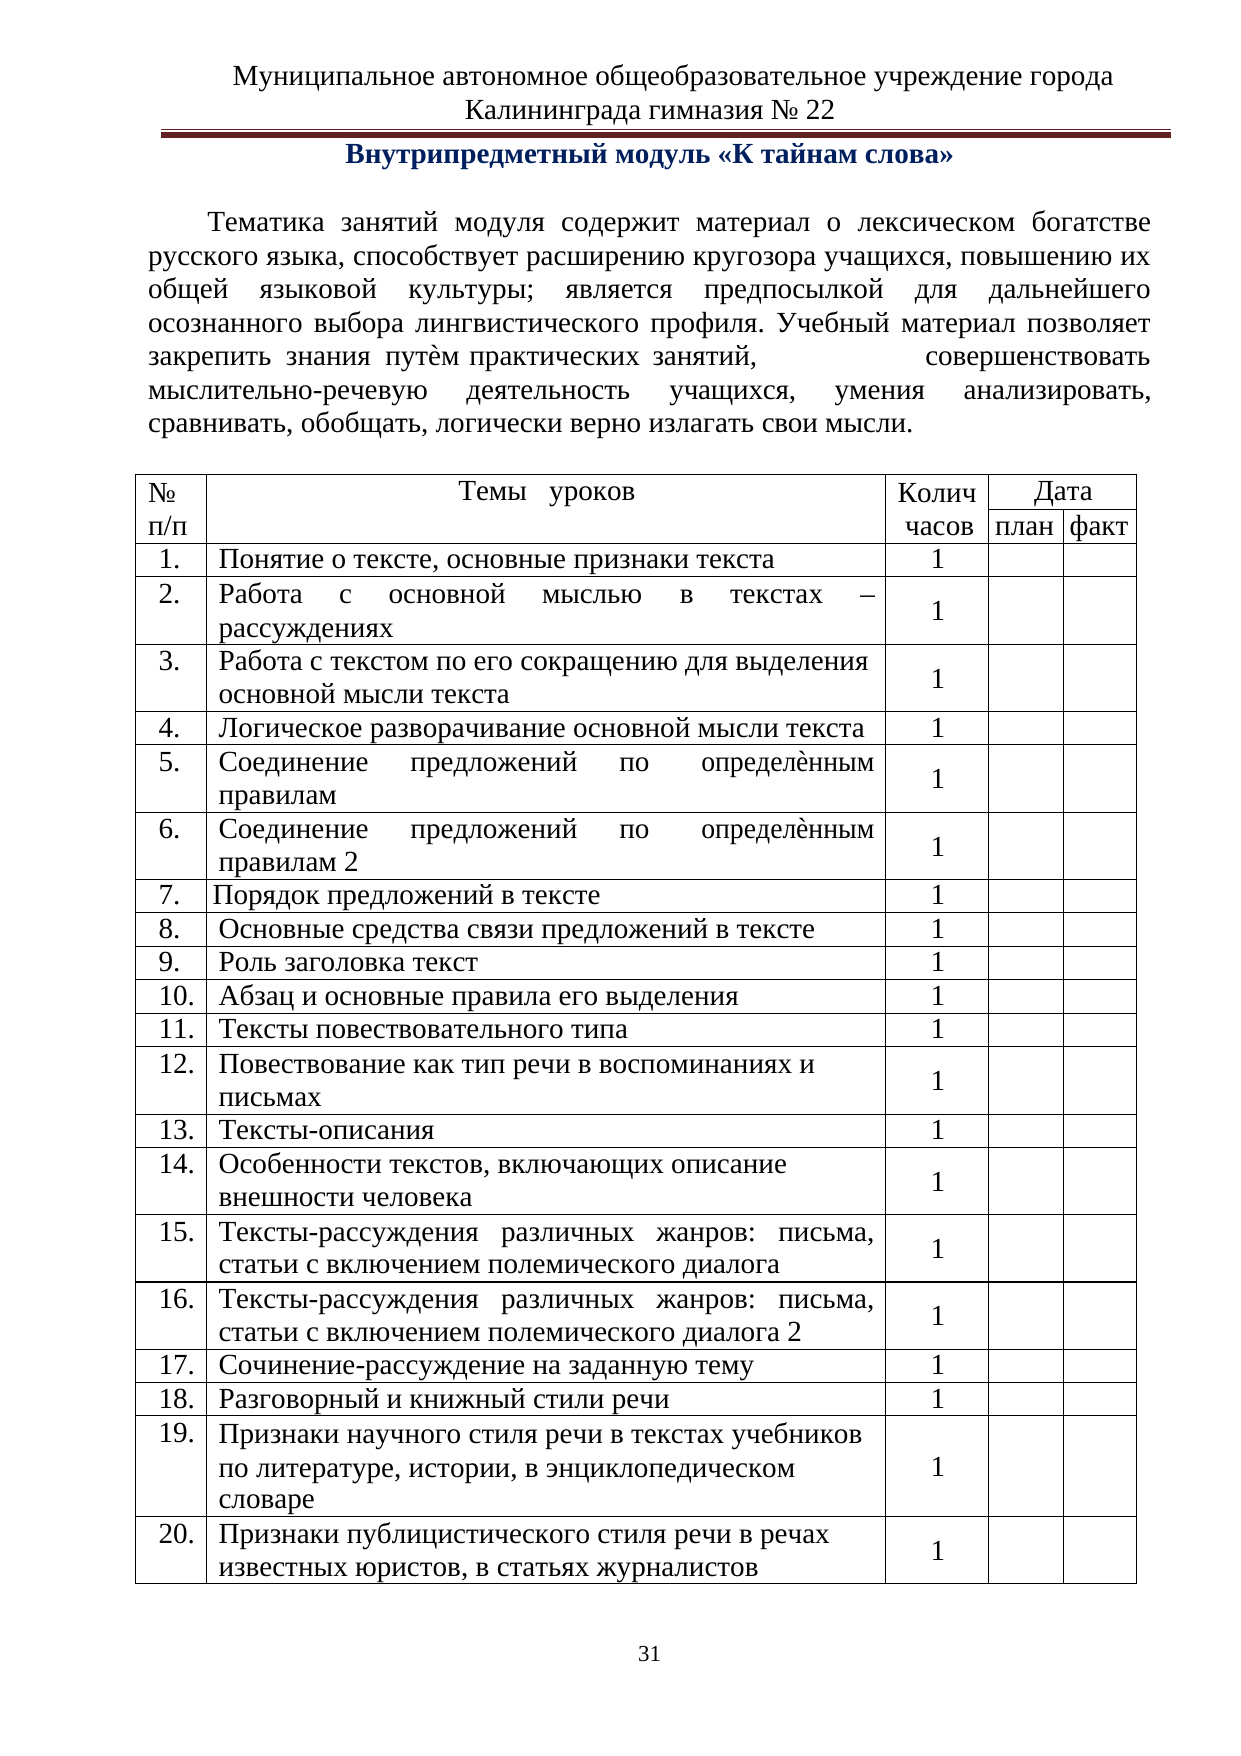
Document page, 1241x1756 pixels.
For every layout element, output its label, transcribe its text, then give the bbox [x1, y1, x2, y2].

table_cell 1 [886, 880, 988, 912]
table_header Дата [989, 475, 1136, 509]
table_cell [989, 1283, 1063, 1348]
table_cell Работа с основной мыслью рассуждениях [207, 577, 664, 644]
table_cell Разговорный и книжный стили речи [207, 1383, 885, 1415]
table_cell [989, 813, 1063, 879]
table_cell план [989, 510, 1063, 543]
table_cell [989, 1047, 1063, 1113]
table_cell 1 [886, 1148, 988, 1214]
table_cell [1064, 544, 1136, 576]
table_cell [1064, 980, 1136, 1012]
table_cell [989, 947, 1063, 979]
table_cell Тексты повествовательного типа [207, 1014, 885, 1046]
table_cell [1064, 1283, 1136, 1348]
table_cell [989, 880, 1063, 912]
table_cell 1 [886, 645, 988, 711]
table_cell [989, 577, 1063, 644]
table_cell [1064, 745, 1136, 812]
text Внутрипредметный модуль «К тайнам слова» [345, 137, 1201, 170]
table_cell 1 [886, 1383, 988, 1415]
table_cell 1 [886, 1014, 988, 1046]
table_cell 1 [886, 1517, 988, 1583]
table_cell [1064, 1148, 1136, 1214]
table_cell 1. [136, 544, 206, 576]
table_cell 15. [136, 1215, 206, 1281]
table_cell [1064, 1014, 1136, 1046]
table_cell 18. [136, 1383, 206, 1415]
table_cell 12. [136, 1047, 206, 1113]
table_cell 1 [886, 1115, 988, 1147]
table_cell [989, 712, 1063, 744]
table_cell 1 [886, 913, 988, 946]
table_cell 1 [886, 1215, 988, 1281]
table_cell факт [1064, 510, 1136, 543]
table_cell 1 [886, 980, 988, 1012]
table_cell 1 [886, 1047, 988, 1113]
table_cell Тексты-описания [207, 1115, 885, 1147]
table_cell [989, 1383, 1063, 1415]
table_cell 1 [886, 947, 988, 979]
table_cell 10. [136, 980, 206, 1012]
table_cell [989, 544, 1063, 576]
table_cell 6. [136, 813, 206, 879]
table_cell 14. [136, 1148, 206, 1214]
table_cell [989, 1014, 1063, 1046]
table_cell 1 [886, 813, 988, 879]
table_cell 2. [136, 577, 206, 644]
table_cell 19. [136, 1416, 206, 1516]
table_cell [1064, 1047, 1136, 1113]
table_cell Порядок предложений в тексте [207, 880, 885, 912]
table_cell Признаки публицистического стиля речи в речах известных юристов, в статьях журналистов [207, 1517, 885, 1583]
table_cell 11. [136, 1014, 206, 1046]
table_cell Понятие о тексте, основные признаки текста [207, 544, 885, 576]
table_cell [989, 745, 1063, 812]
table_cell [989, 980, 1063, 1012]
table_cell 13. [136, 1115, 206, 1147]
table_cell Признаки научного стиля речи в текстах учебников по литературе, истории, в энциклопедическом словаре [207, 1416, 885, 1516]
table_cell [1064, 645, 1136, 711]
table_cell Работа с текстом по его сокращению для выделения основной мысли текста [207, 645, 885, 711]
table_cell [1064, 1383, 1136, 1415]
table_cell [1064, 1416, 1136, 1516]
table_cell Соединение предложений по правилам [207, 745, 664, 812]
table_cell [989, 1416, 1063, 1516]
table_cell [1064, 712, 1136, 744]
table_cell [1064, 913, 1136, 946]
table_cell 1 [886, 745, 988, 812]
table_cell 1 [886, 1283, 988, 1348]
table_header Темы уроков [207, 475, 885, 543]
table_cell Сочинение-рассуждение на заданную тему [207, 1350, 885, 1382]
table_cell [1064, 1517, 1136, 1583]
table_cell 5. [136, 745, 206, 812]
table_cell [989, 913, 1063, 946]
table_cell [1064, 1115, 1136, 1147]
table_cell в текстах – [664, 577, 885, 644]
table_cell 4. [136, 712, 206, 744]
table_cell 8. [136, 913, 206, 946]
table_cell [989, 645, 1063, 711]
table_cell [989, 1215, 1063, 1281]
table_cell 1 [886, 712, 988, 744]
table_cell [1064, 880, 1136, 912]
table_cell Абзац и основные правила его выделения [207, 980, 885, 1012]
table_cell 3. [136, 645, 206, 711]
table_cell 7. [136, 880, 206, 912]
table_cell [1064, 577, 1136, 644]
table_header Колич часов [886, 475, 988, 543]
text Тематика занятий модуля содержит материал о лексическом богатстве русского языка, способствует расширению кругозора учащихся, повышению их общей языковой культуры; является предпосылкой для дальнейшего осознанного выбора лингвистического профиля. Учебный материал позволяет закрепить знания путѐм практических занятий, совершенствовать мыслительно-речевую деятельность учащихся, умения анализировать, сравнивать, обобщать, логически верно излагать свои мысли. [148, 204, 1152, 439]
table_cell [989, 1148, 1063, 1214]
table_cell [1064, 1350, 1136, 1382]
table_cell 9. [136, 947, 206, 979]
table_cell [1064, 1215, 1136, 1281]
table_cell [989, 1350, 1063, 1382]
table_cell 1 [886, 544, 988, 576]
table_cell 1 [886, 1350, 988, 1382]
table_cell определѐнным [664, 745, 885, 812]
table_cell [989, 1517, 1063, 1583]
table_cell Тексты-рассуждения различных жанров: письма, статьи с включением полемического диалога 2 [207, 1283, 885, 1348]
table_cell Соединение предложений по правилам 2 [207, 813, 664, 879]
table_cell Логическое разворачивание основной мысли текста [207, 712, 885, 744]
table_cell 1 [886, 1416, 988, 1516]
table_cell 20. [136, 1517, 206, 1583]
table_cell [1064, 947, 1136, 979]
table_cell [989, 1115, 1063, 1147]
table_cell Повествование как тип речи в воспоминаниях и письмах [207, 1047, 885, 1113]
table_cell 17. [136, 1350, 206, 1382]
table_cell Роль заголовка текст [207, 947, 885, 979]
table_cell определѐнным [664, 813, 885, 879]
table_header № п/п [136, 475, 206, 543]
table_cell Основные средства связи предложений в тексте [207, 913, 885, 946]
table_cell 16. [136, 1283, 206, 1348]
table_cell Особенности текстов, включающих описание внешности человека [207, 1148, 885, 1214]
table_cell Тексты-рассуждения различных жанров: письма, статьи с включением полемического диалога [207, 1215, 885, 1281]
table_cell 1 [886, 577, 988, 644]
table_cell [1064, 813, 1136, 879]
